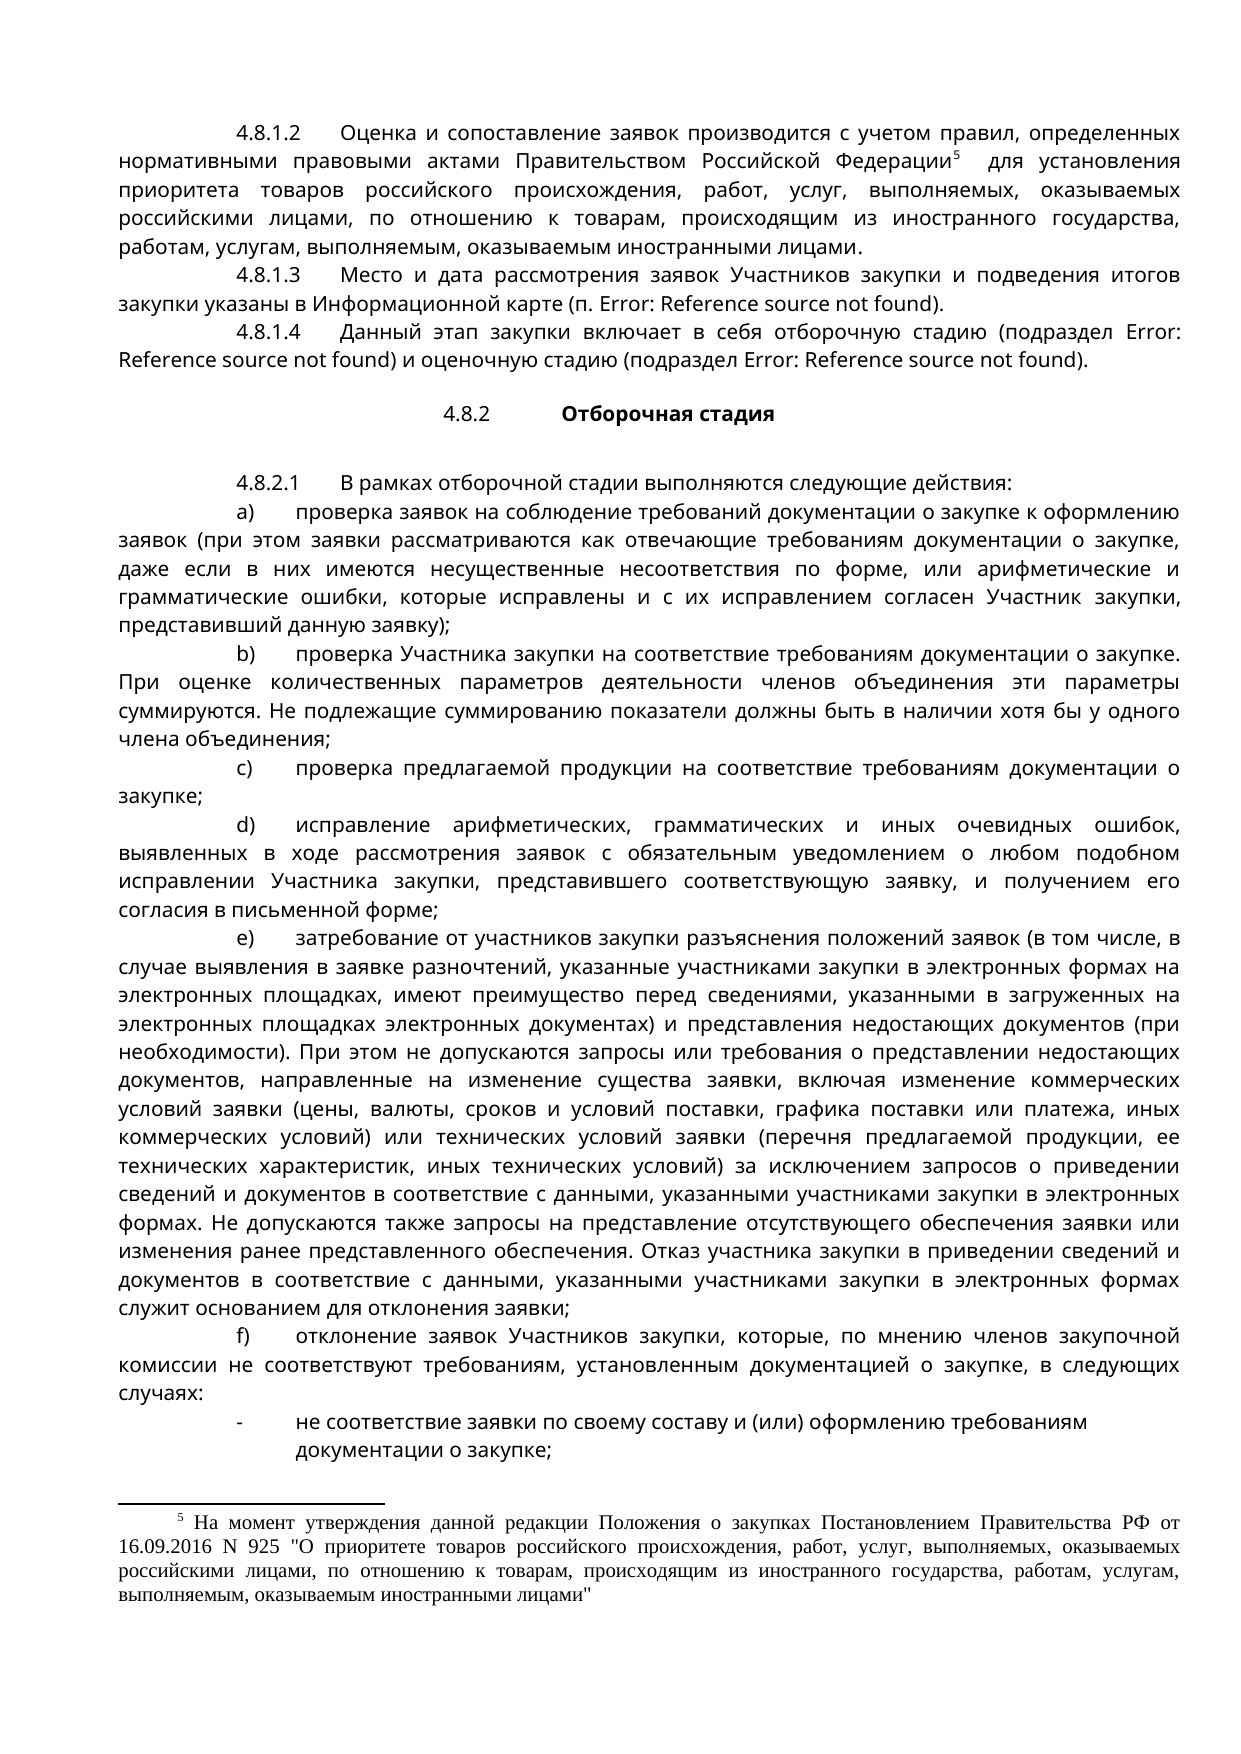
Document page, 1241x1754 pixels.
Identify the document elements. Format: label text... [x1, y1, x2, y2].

text исправление арифметических, грамматических и иных очевидных ошибок, выявленных в ходе рассмотрения заявок с обязательным уведомлением о любом подобном исправлении Участника закупки, представившего соответствующую заявку, и получением его согласия в письменной форме; [118, 810, 1181, 923]
text проверка Участника закупки на соответствие требованиям документации о закупке. При оценке количественных параметров деятельности членов объединения эти параметры суммируются. Не подлежащие суммированию показатели должны быть в наличии хотя бы у одного члена объединения; [118, 639, 1181, 753]
text проверка заявок на соблюдение требований документации о закупке к оформлению заявок (при этом заявки рассматриваются как отвечающие требованиям документации о закупке, даже если в них имеются несущественные несоответствия по форме, или арифметические и грамматические ошибки, которые исправлены и с их исправлением согласен Участник закупки, представивший данную заявку); [118, 497, 1181, 639]
list не соответствие заявки по своему составу и (или) оформлению требованиям документации о закупке; [236, 1407, 1181, 1464]
list затребование от участников закупки разъяснения положений заявок (в том числе, в случае выявления в заявке разночтений, указанные участниками закупки в электронных формах на электронных площадках, имеют преимущество перед сведениями, указанными в загруженных на электронных площадках электронных документах) и представления недостающих документов (при необходимости). При этом не допускаются запросы или требования о представлении недостающих документов, направленные на изменение существа заявки, включая изменение коммерческих условий заявки (цены, валюты, сроков и условий поставки, графика поставки или платежа, иных коммерческих условий) или технических условий заявки (перечня предлагаемой продукции, ее технических характеристик, иных технических условий) за исключением запросов о приведении сведений и документов в соответствие с данными, указанными участниками закупки в электронных формах. Не допускаются также запросы на представление отсутствующего обеспечения заявки или изменения ранее представленного обеспечения. Отказ участника закупки в приведении сведений и документов в соответствие с данными, указанными участниками закупки в электронных формах служит основанием для отклонения заявки; [118, 923, 1181, 1322]
list отклонение заявок Участников закупки, которые, по мнению членов закупочной комиссии не соответствуют требованиям, установленным документацией о закупке, в следующих случаях: [118, 1322, 1181, 1407]
text Отборочная стадия [384, 399, 1181, 427]
text Оценка и сопоставление заявок производится с учетом правил, определенных нормативными правовыми актами Правительством Российской Федерации для установления приоритета товаров российского происхождения, работ, услуг, выполняемых, оказываемых российскими лицами, по отношению к товарам, происходящим из иностранного государства, работам, услугам, выполняемым, оказываемым иностранными лицами. [118, 118, 1181, 260]
text В рамках отборочной стадии выполняются следующие действия: [118, 468, 1181, 497]
text проверка предлагаемой продукции на соответствие требованиям документации о закупке; [118, 753, 1181, 810]
